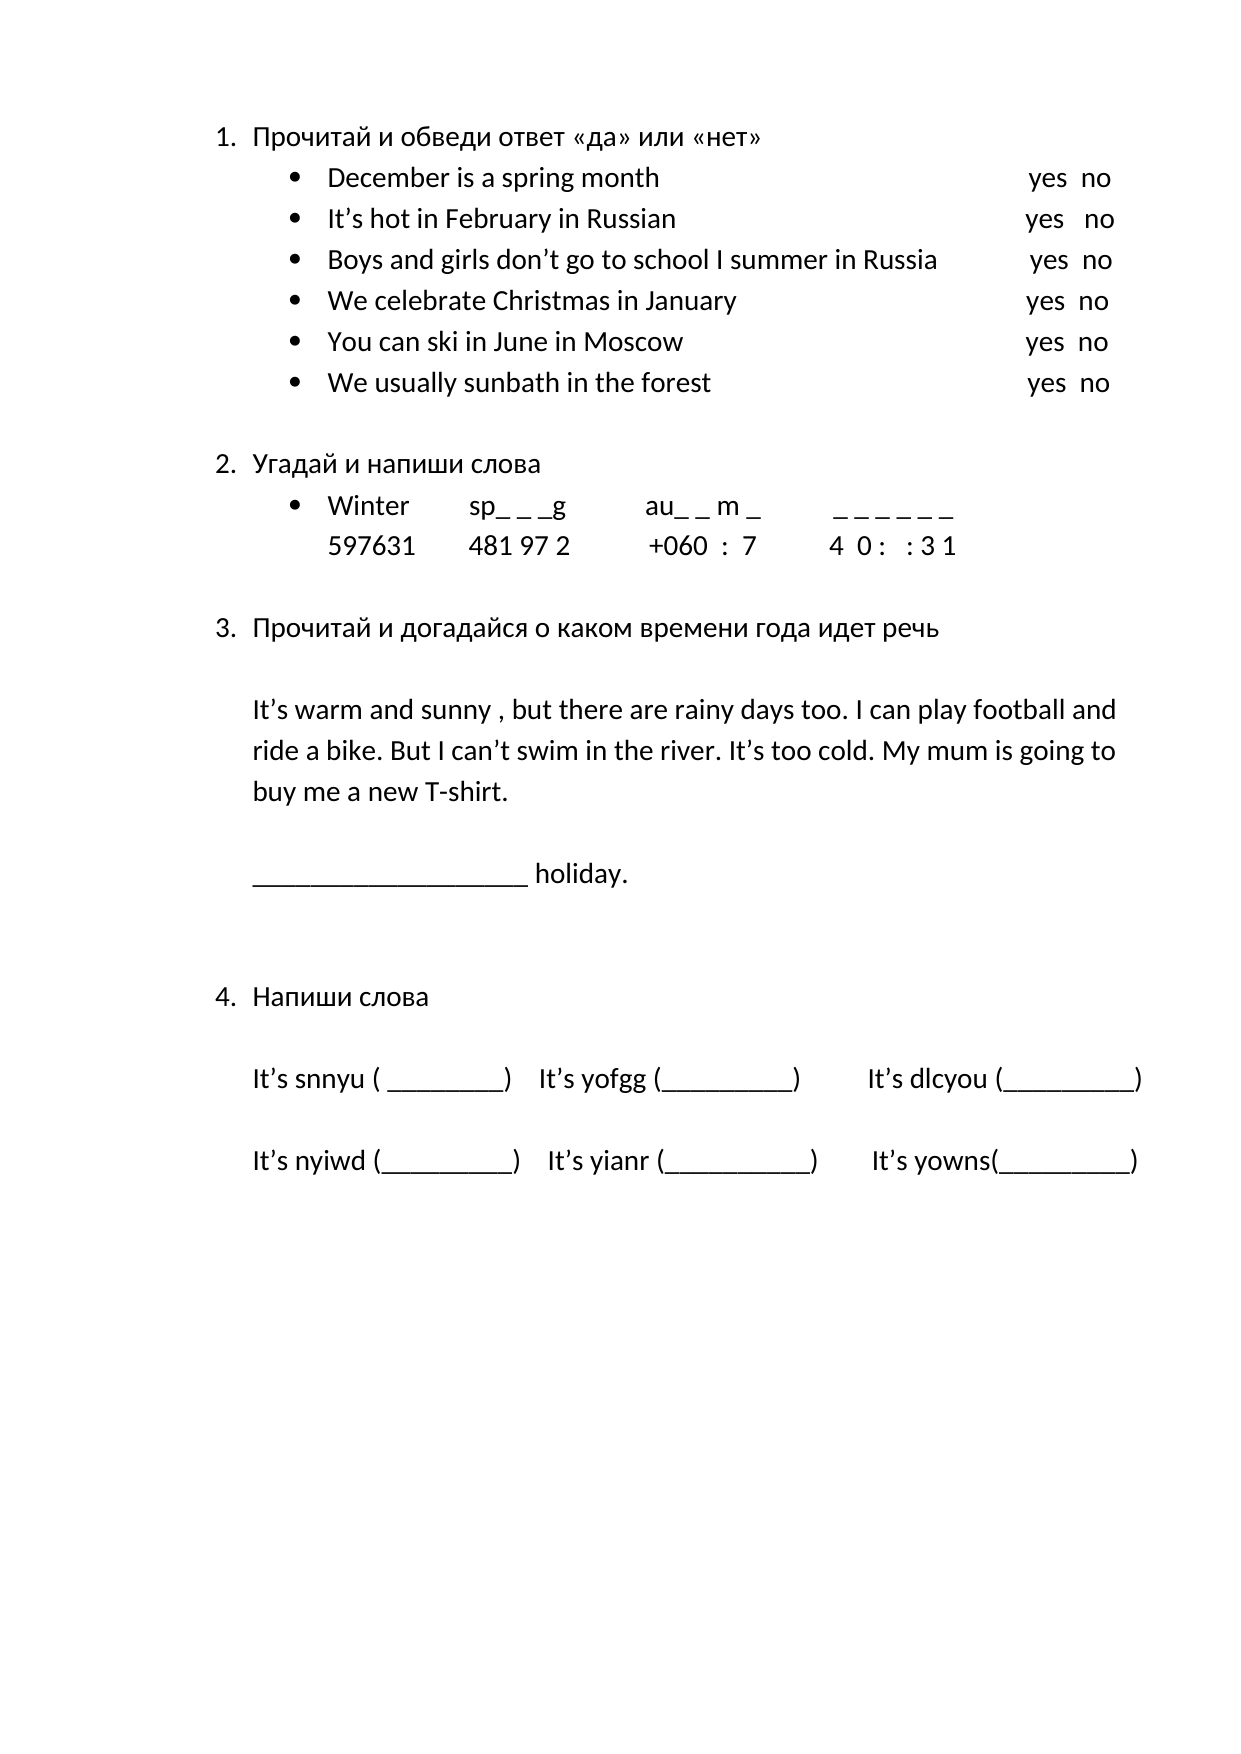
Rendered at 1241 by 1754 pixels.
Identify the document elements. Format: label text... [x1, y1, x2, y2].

list Угадай и напиши слова [215, 446, 1152, 481]
list Winter sp_ _ _g au_ _ m _ _ _ _ _ _ _ [290, 487, 1152, 522]
list It’s hot in February in Russian yes no [290, 200, 1152, 236]
list You can ski in June in Moscow yes no [290, 323, 1152, 358]
list It’s snnyu ( ________) It’s yofgg (_________) It’s dlcyou (_________) [252, 1060, 1152, 1095]
list December is a spring month yes no [290, 159, 1152, 195]
list We celebrate Christmas in January yes no [290, 282, 1152, 317]
list Прочитай и догадайся о каком времени года идет речь [215, 609, 1152, 645]
list Напиши слова [215, 978, 1152, 1013]
list It’s nyiwd (_________) It’s yianr (__________) It’s yowns(_________) [252, 1142, 1152, 1177]
list 597631 481 97 2 +060 : 7 4 0 : : 3 1 [327, 527, 1152, 563]
list Boys and girls don’t go to school I summer in Russia yes no [290, 241, 1152, 277]
list Прочитай и обведи ответ «да» или «нет» [215, 118, 1152, 154]
list ___________________ holiday. [252, 855, 1152, 891]
list We usually sunbath in the forest yes no [290, 364, 1152, 399]
list It’s warm and sunny , but there are rainy days too. I can play football and ride a bike. But I can’t swim in the river. It’s too cold. My mum is going to buy me a new T-shirt. [252, 691, 1152, 809]
